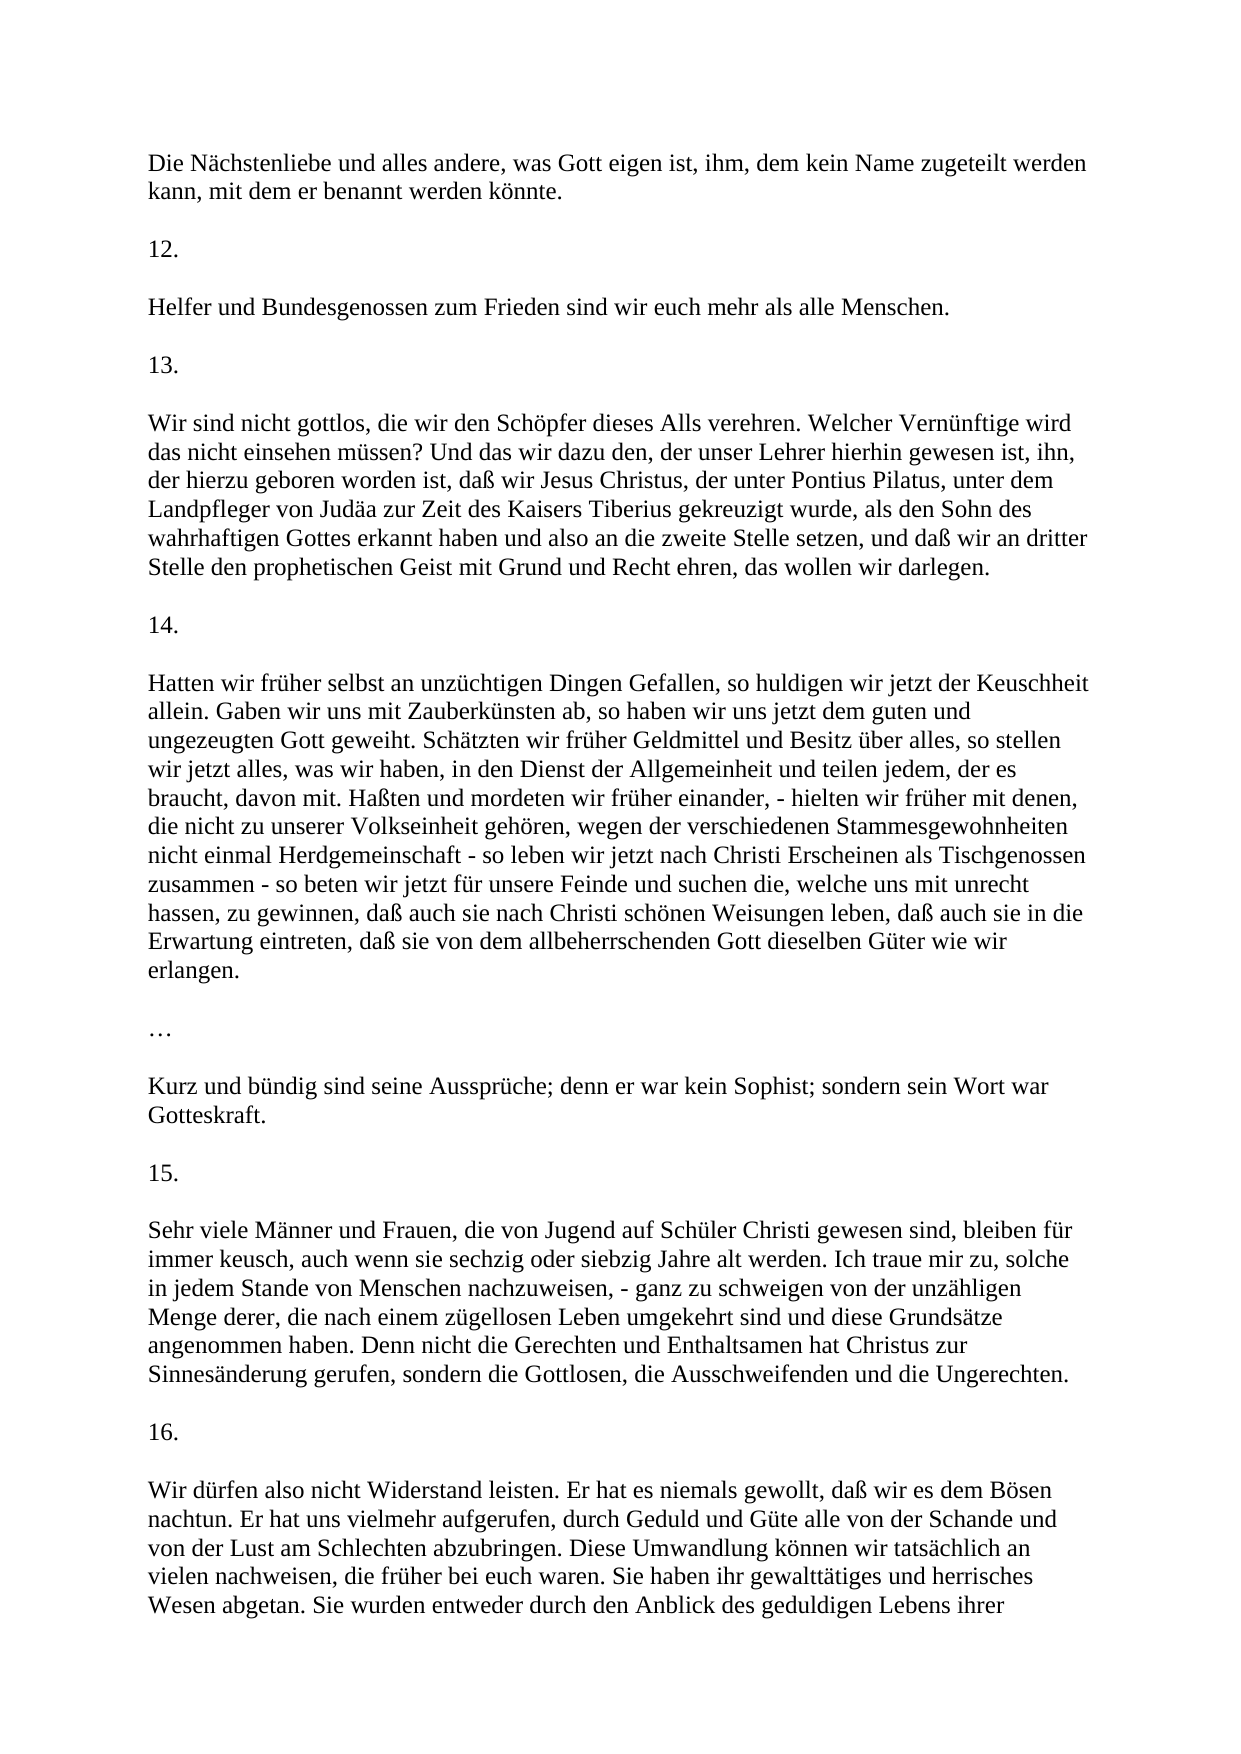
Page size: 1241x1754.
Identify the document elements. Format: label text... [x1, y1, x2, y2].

text Kurz und bündig sind seine Aussprüche; denn er war kein Sophist; sondern sein Wort war Gotteskraft. [148, 1071, 1093, 1128]
text 14. [148, 610, 1093, 638]
text Helfer und Bundesgenossen zum Frieden sind wir euch mehr als alle Menschen. [148, 292, 1093, 321]
text 13. [148, 350, 1093, 379]
text 16. [148, 1417, 1093, 1446]
text Wir sind nicht gottlos, die wir den Schöpfer dieses Alls verehren. Welcher Vernünftige wird das nicht einsehen müssen? Und das wir dazu den, der unser Lehrer hierhin gewesen ist, ihn, der hierzu geboren worden ist, daß wir Jesus Christus, der unter Pontius Pilatus, unter dem Landpfleger von Judäa zur Zeit des Kaisers Tiberius gekreuzigt wurde, als den Sohn des wahrhaftigen Gottes erkannt haben und also an die zweite Stelle setzen, und daß wir an dritter Stelle den prophetischen Geist mit Grund und Recht ehren, das wollen wir darlegen. [148, 408, 1093, 581]
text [148, 1475, 1093, 1619]
text … [148, 1013, 1093, 1042]
text Hatten wir früher selbst an unzüchtigen Dingen Gefallen, so huldigen wir jetzt der Keuschheit allein. Gaben wir uns mit Zauberkünsten ab, so haben wir uns jetzt dem guten und ungezeugten Gott geweiht. Schätzten wir früher Geldmittel und Besitz über alles, so stellen wir jetzt alles, was wir haben, in den Dienst der Allgemeinheit und teilen jedem, der es braucht, davon mit. Haßten und mordeten wir früher einander, - hielten wir früher mit denen, die nicht zu unserer Volkseinheit gehören, wegen der verschiedenen Stammesgewohnheiten nicht einmal Herdgemeinschaft - so leben wir jetzt nach Christi Erscheinen als Tischgenossen zusammen - so beten wir jetzt für unsere Feinde und suchen die, welche uns mit unrecht hassen, zu gewinnen, daß auch sie nach Christi schönen Weisungen leben, daß auch sie in die Erwartung eintreten, daß sie von dem allbeherrschenden Gott dieselben Güter wie wir erlangen. [148, 668, 1093, 984]
text Sehr viele Männer und Frauen, die von Jugend auf Schüler Christi gewesen sind, bleiben für immer keusch, auch wenn sie sechzig oder siebzig Jahre alt werden. Ich traue mir zu, solche in jedem Stande von Menschen nachzuweisen, - ganz zu schweigen von der unzähligen Menge derer, die nach einem zügellosen Leben umgekehrt sind und diese Grundsätze angenommen haben. Denn nicht die Gerechten und Enthaltsamen hat Christus zur Sinnesänderung gerufen, sondern die Gottlosen, die Ausschweifenden und die Ungerechten. [148, 1216, 1093, 1388]
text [148, 148, 1093, 205]
text 12. [148, 234, 1093, 263]
text 15. [148, 1158, 1093, 1186]
